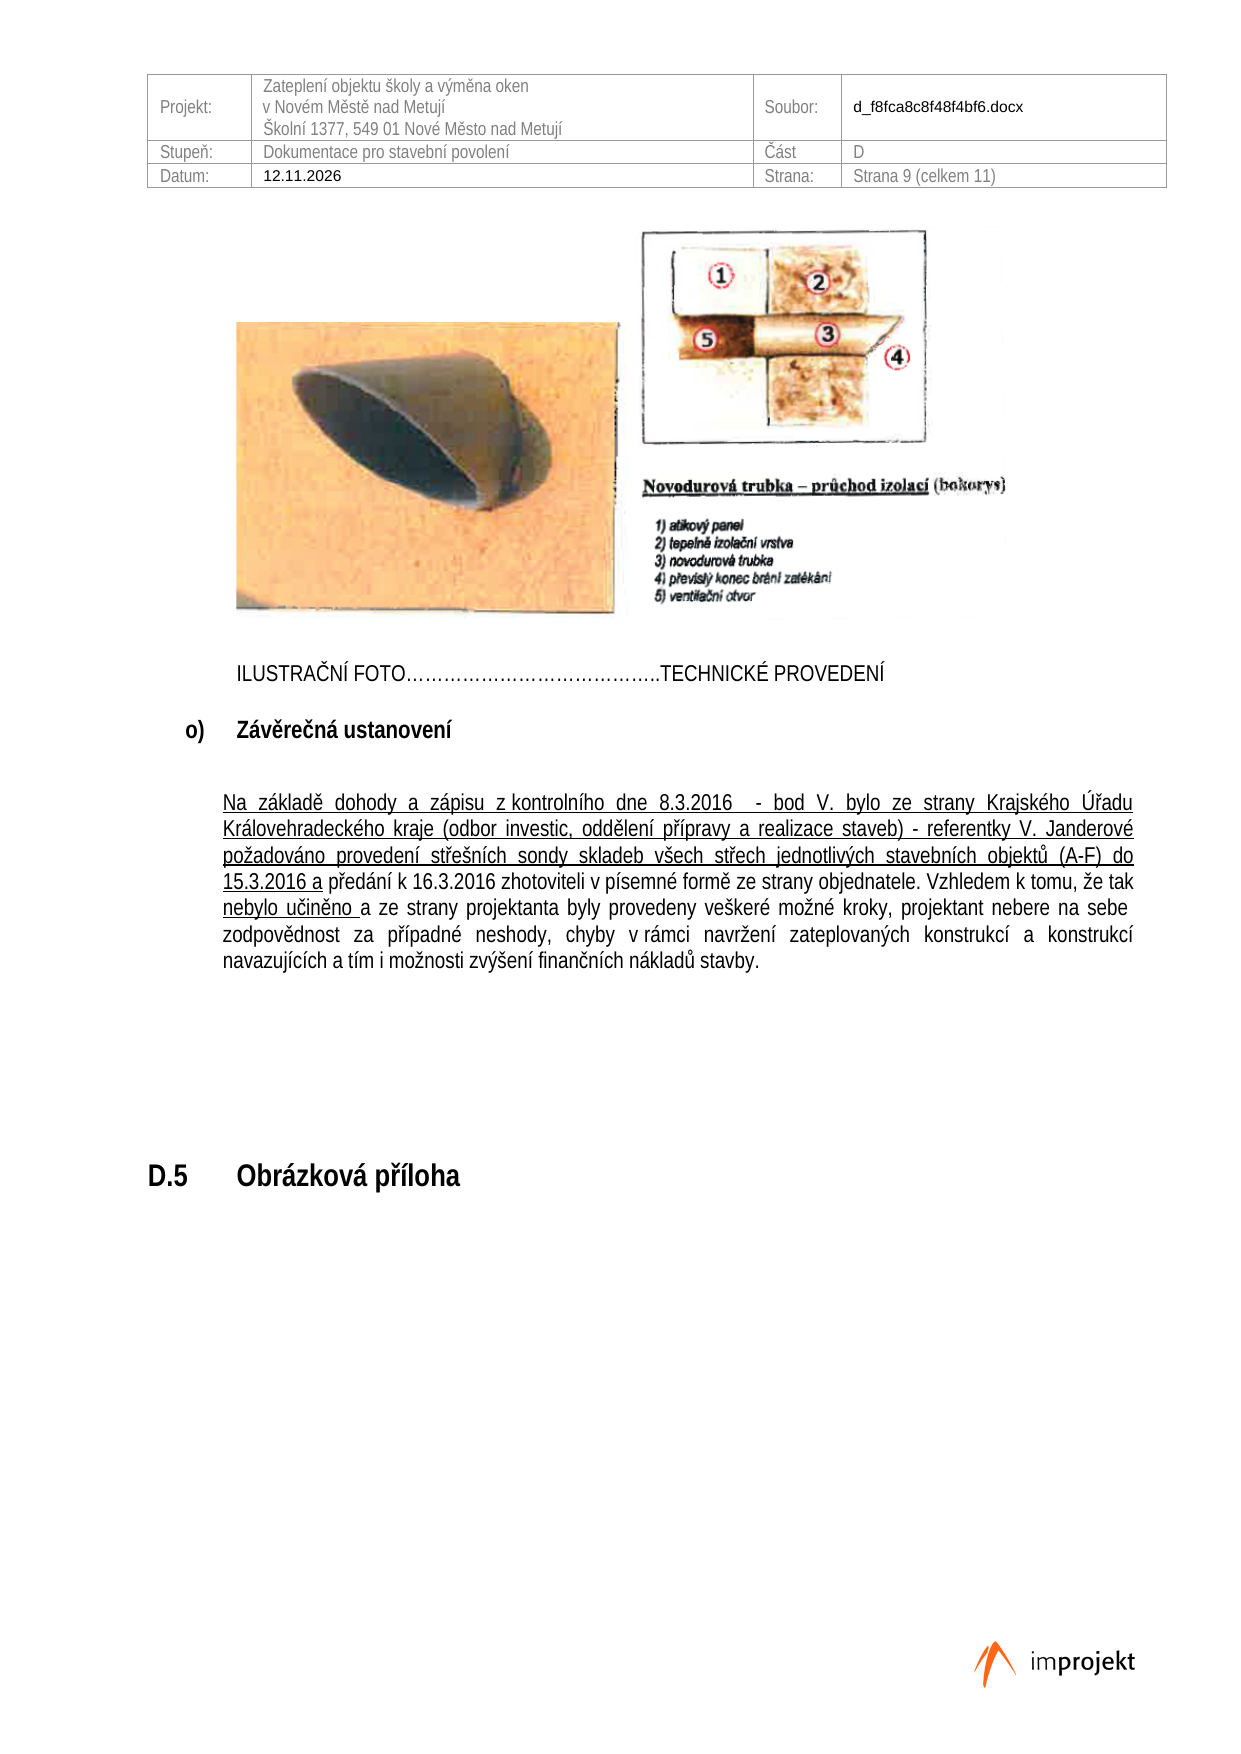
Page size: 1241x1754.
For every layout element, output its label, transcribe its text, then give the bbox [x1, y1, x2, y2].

picture [633, 226, 1007, 620]
text ILUSTRAČNÍ FOTO…………………………………..TECHNICKÉ PROVEDENÍ [236, 648, 1134, 686]
list Na základě dohody a zápisu z kontrolního dne 8.3.2016 - bod V. bylo ze strany Krajského Úřadu Královehradeckého kraje (odbor investic, oddělení přípravy a realizace staveb) - referentky V. Janderové požadováno provedení střešních sondy skladeb všech střech jednotlivých stavebních objektů (A-F) do 15.3.2016 a předání k 16.3.2016 zhotoviteli v písemné formě ze strany objednatele. Vzhledem k tomu, že tak nebylo učiněno a ze strany projektanta byly provedeny veškeré možné kroky, projektant nebere na sebe zodpovědnost za případné neshody, chyby v rámci navržení zateplovaných konstrukcí a konstrukcí navazujících a tím i možnosti zvýšení finančních nákladů stavby. [223, 789, 1134, 838]
list Na základě dohody a zápisu z kontrolního dne 8.3.2016 - bod V. bylo ze strany Krajského Úřadu Královehradeckého kraje (odbor investic, oddělení přípravy a realizace staveb) - referentky V. Janderové požadováno provedení střešních sondy skladeb všech střech jednotlivých stavebních objektů (A-F) do 15.3.2016 a předání k 16.3.2016 zhotoviteli v písemné formě ze strany objednatele. Vzhledem k tomu, že tak nebylo učiněno a ze strany projektanta byly provedeny veškeré možné kroky, projektant nebere na sebe zodpovědnost za případné neshody, chyby v rámci navržení zateplovaných konstrukcí a konstrukcí navazujících a tím i možnosti zvýšení finančních nákladů stavby. [223, 866, 1134, 973]
subtitle Závěrečná ustanovení [185, 715, 1134, 744]
picture [972, 1639, 1137, 1689]
picture [236, 322, 629, 620]
subtitle Obrázková příloha [148, 1157, 1134, 1193]
